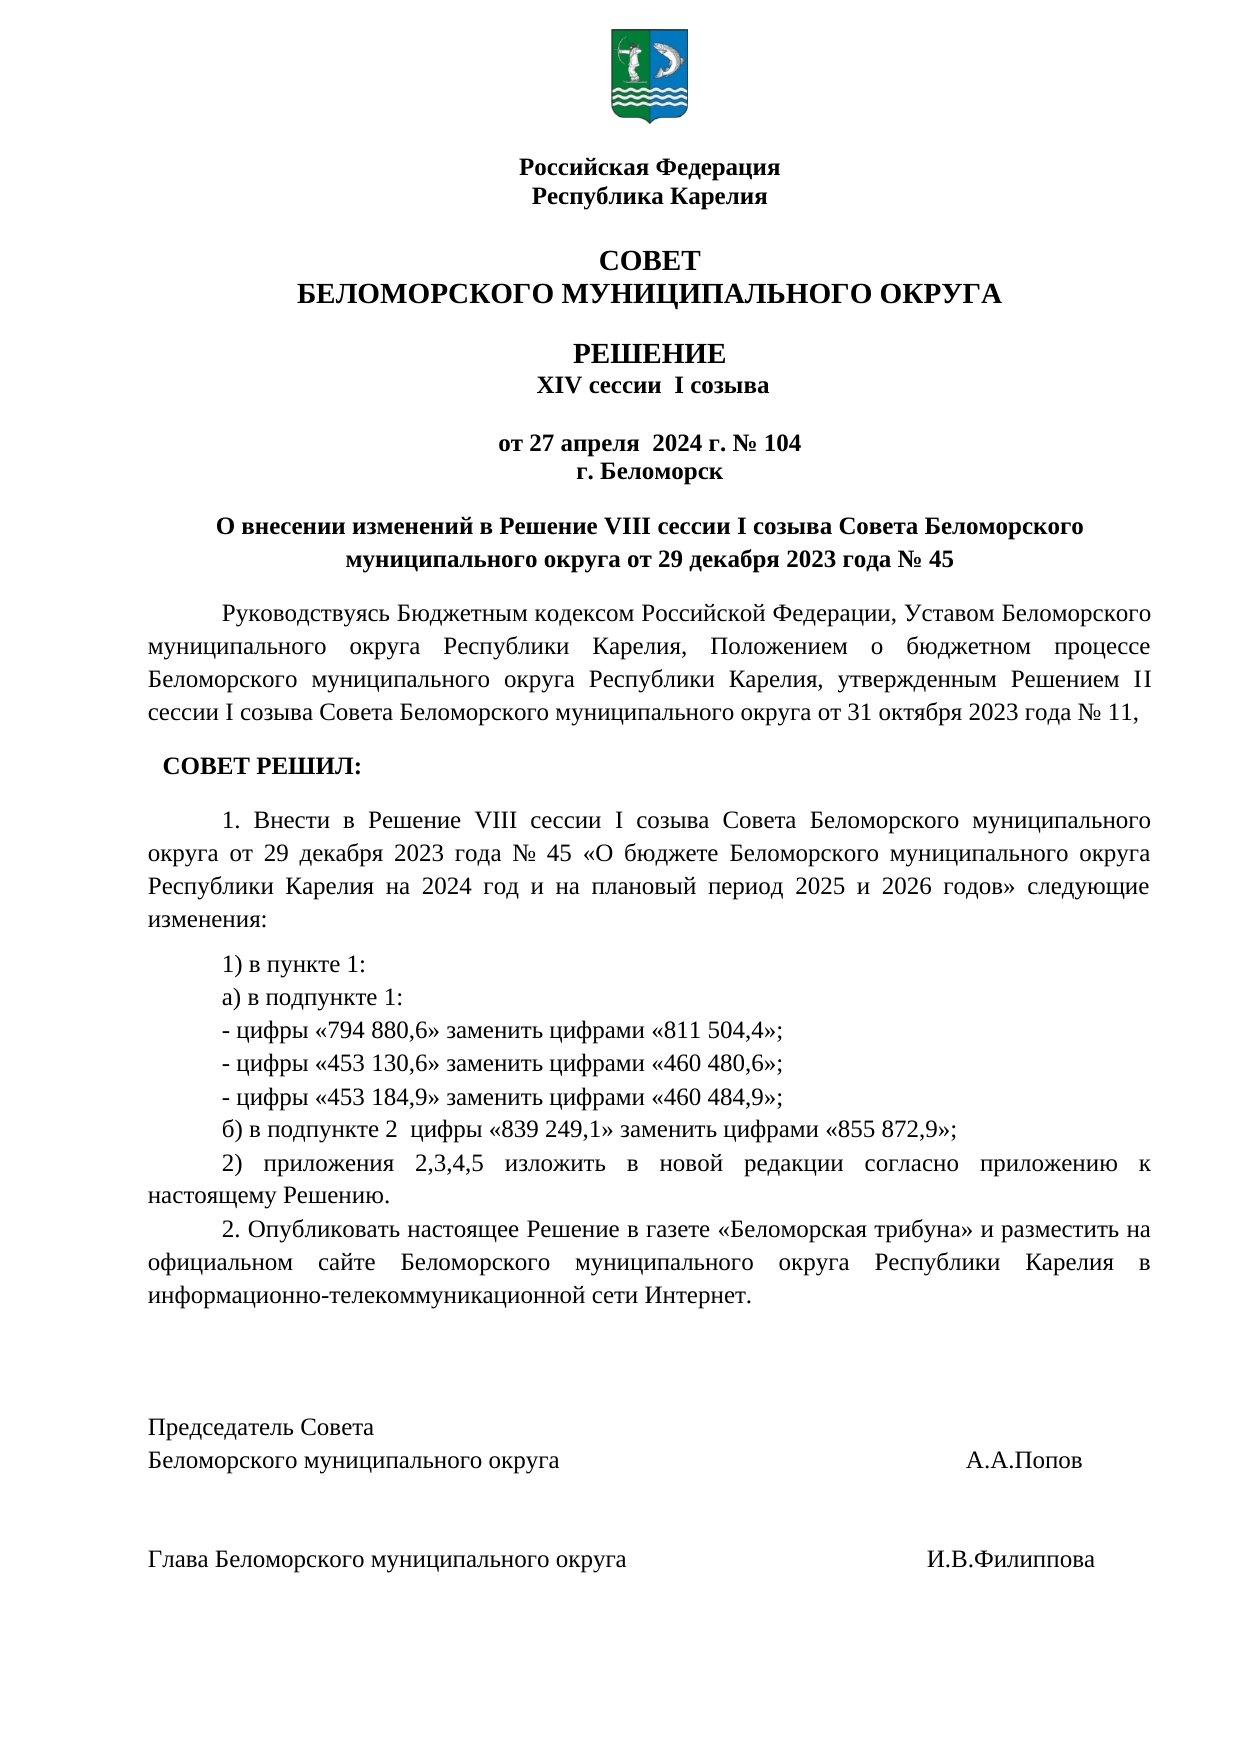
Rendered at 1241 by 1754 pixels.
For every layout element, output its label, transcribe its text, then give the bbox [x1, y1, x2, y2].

text 2. Опубликовать настоящее Решение в газете «Беломорская трибуна» и разместить на официальном сайте Беломорского муниципального округа Республики Карелия в информационно-телекоммуникационной сети Интернет. [148, 1214, 1152, 1308]
picture [611, 29, 688, 124]
text от 27 апреля 2024 г. № 104 [148, 428, 1152, 456]
text б) в подпункте 2 цифры «839 249,1» заменить цифрами «855 872,9»; [148, 1114, 1152, 1143]
text Беломорского муниципального округа А.А.Попов [148, 1445, 1152, 1473]
text Российская Федерация [148, 152, 1152, 181]
text XIV сессии I созыва [148, 370, 1152, 399]
text а) в подпункте 1: [148, 982, 1152, 1011]
text - цифры «453 184,9» заменить цифрами «460 484,9»; [148, 1082, 1152, 1110]
text Глава Беломорского муниципального округа И.В.Филиппова [148, 1544, 1152, 1573]
text 1. Внести в Решение VIII сессии I созыва Совета Беломорского муниципального округа от 29 декабря 2023 года № 45 «О бюджете Беломорского муниципального округа Республики Карелия на 2024 год и на плановый период 2025 и 2026 годов» следующие изменения: [148, 805, 1152, 933]
text БЕЛОМОРСКОГО МУНИЦИПАЛЬНОГО ОКРУГА [148, 277, 1152, 310]
text 1) в пункте 1: [148, 949, 1152, 978]
text г. Беломорск [148, 456, 1152, 485]
text - цифры «453 130,6» заменить цифрами «460 480,6»; [148, 1048, 1152, 1077]
text СОВЕТ РЕШИЛ: [154, 751, 1152, 780]
text Руководствуясь Бюджетным кодексом Российской Федерации, Уставом Беломорского муниципального округа Республики Карелия, Положением о бюджетном процессе Беломорского муниципального округа Республики Карелия, утвержденным Решением II сессии I созыва Совета Беломорского муниципального округа от 31 октября 2023 года № 11, [148, 598, 1152, 726]
text СОВЕТ [148, 243, 1152, 277]
text РЕШЕНИЕ [148, 337, 1152, 370]
text - цифры «794 880,6» заменить цифрами «811 504,4»; [148, 1016, 1152, 1044]
text 2) приложения 2,3,4,5 изложить в новой редакции согласно приложению к настоящему Решению. [148, 1148, 1152, 1209]
text Председатель Совета [148, 1412, 1152, 1441]
text Республика Карелия [148, 181, 1152, 209]
text О внесении изменений в Решение VIII сессии I созыва Совета Беломорского муниципального округа от 29 декабря 2023 года № 45 [148, 511, 1152, 573]
